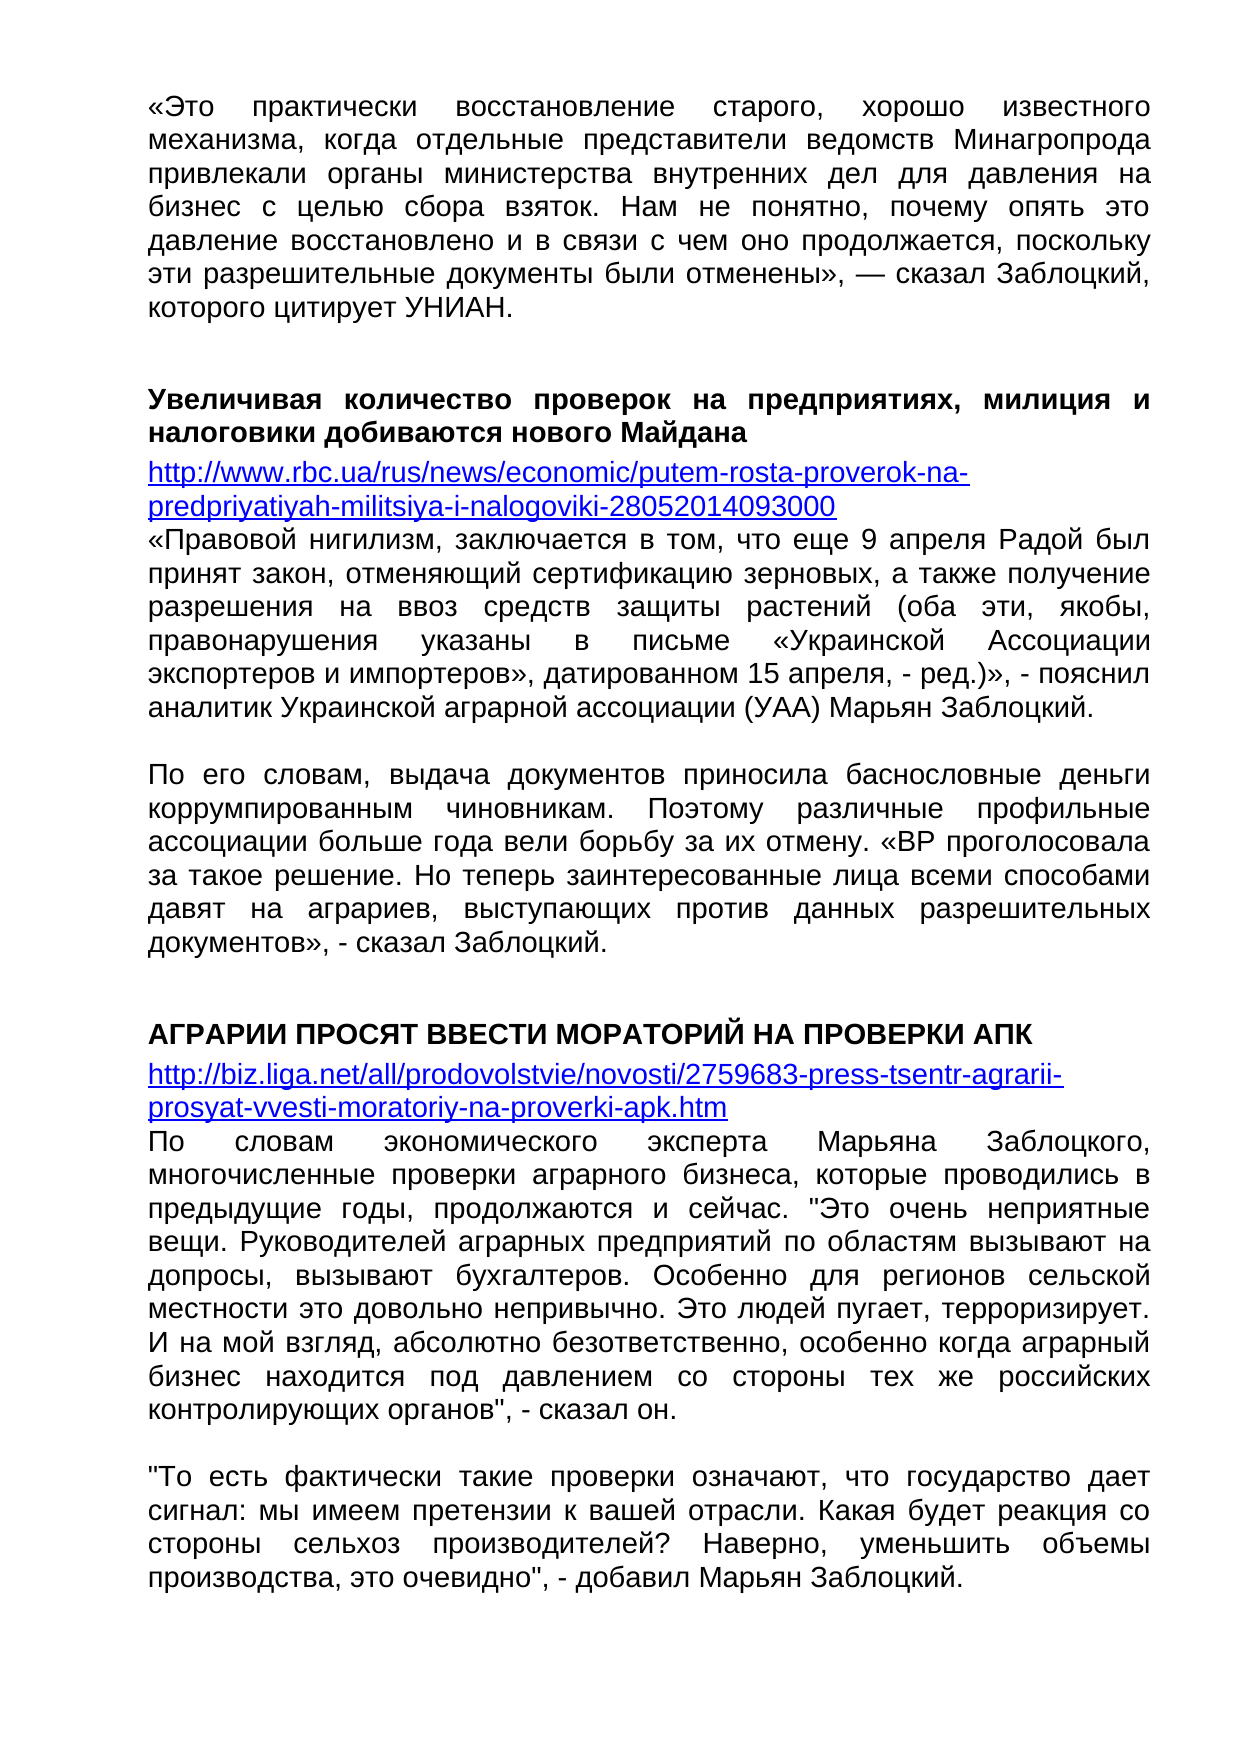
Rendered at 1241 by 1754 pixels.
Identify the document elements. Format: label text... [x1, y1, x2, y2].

text http://biz.liga.net/all/prodovolstvie/novosti/2759683-press-tsentr-agrarii-prosyat-vvesti-moratoriy-na-proverki-apk.htm [148, 1057, 1152, 1124]
text "То есть фактически такие проверки означают, что государство дает сигнал: мы имеем претензии к вашей отрасли. Какая будет реакция со стороны сельхоз производителей? Наверно, уменьшить объемы производства, это очевидно", - добавил Марьян Заблоцкий. [148, 1459, 1152, 1593]
text http://www.rbc.ua/rus/news/economic/putem-rosta-proverok-na-predpriyatiyah-militsiya-i-nalogoviki-28052014093000 [148, 455, 1152, 522]
text «Правовой нигилизм, заключается в том, что еще 9 апреля Радой был принят закон, отменяющий сертификацию зерновых, а также получение разрешения на ввоз средств защиты растений (оба эти, якобы, правонарушения указаны в письме «Украинской Ассоциации экспортеров и импортеров», датированном 15 апреля, - ред.)», - пояснил аналитик Украинской аграрной ассоциации (УАА) Марьян Заблоцкий. [148, 522, 1152, 723]
text По его словам, выдача документов приносила баснословные деньги коррумпированным чиновникам. Поэтому различные профильные ассоциации больше года вели борьбу за их отмену. «ВР проголосовала за такое решение. Но теперь заинтересованные лица всеми способами давят на аграриев, выступающих против данных разрешительных документов», - сказал Заблоцкий. [148, 757, 1152, 958]
subtitle АГРАРИИ ПРОСЯТ ВВЕСТИ МОРАТОРИЙ НА ПРОВЕРКИ АПК [148, 1017, 1152, 1050]
text По словам экономического эксперта Марьяна Заблоцкого, многочисленные проверки аграрного бизнеса, которые проводились в предыдущие годы, продолжаются и сейчас. "Это очень неприятные вещи. Руководителей аграрных предприятий по областям вызывают на допросы, вызывают бухгалтеров. Особенно для регионов сельской местности это довольно непривычно. Это людей пугает, терроризирует. И на мой взгляд, абсолютно безответственно, особенно когда аграрный бизнес находится под давлением со стороны тех же российских контролирующих органов", - сказал он. [148, 1124, 1152, 1426]
subtitle Увеличивая количество проверок на предприятиях, милиция и налоговики добиваются нового Майдана [148, 382, 1152, 449]
text «Это практически восстановление старого, хорошо известного механизма, когда отдельные представители ведомств Минагропрода привлекали органы министерства внутренних дел для давления на бизнес с целью сбора взяток. Нам не понятно, почему опять это давление восстановлено и в связи с чем оно продолжается, поскольку эти разрешительные документы были отменены», — сказал Заблоцкий, которого цитирует УНИАН. [148, 88, 1152, 323]
